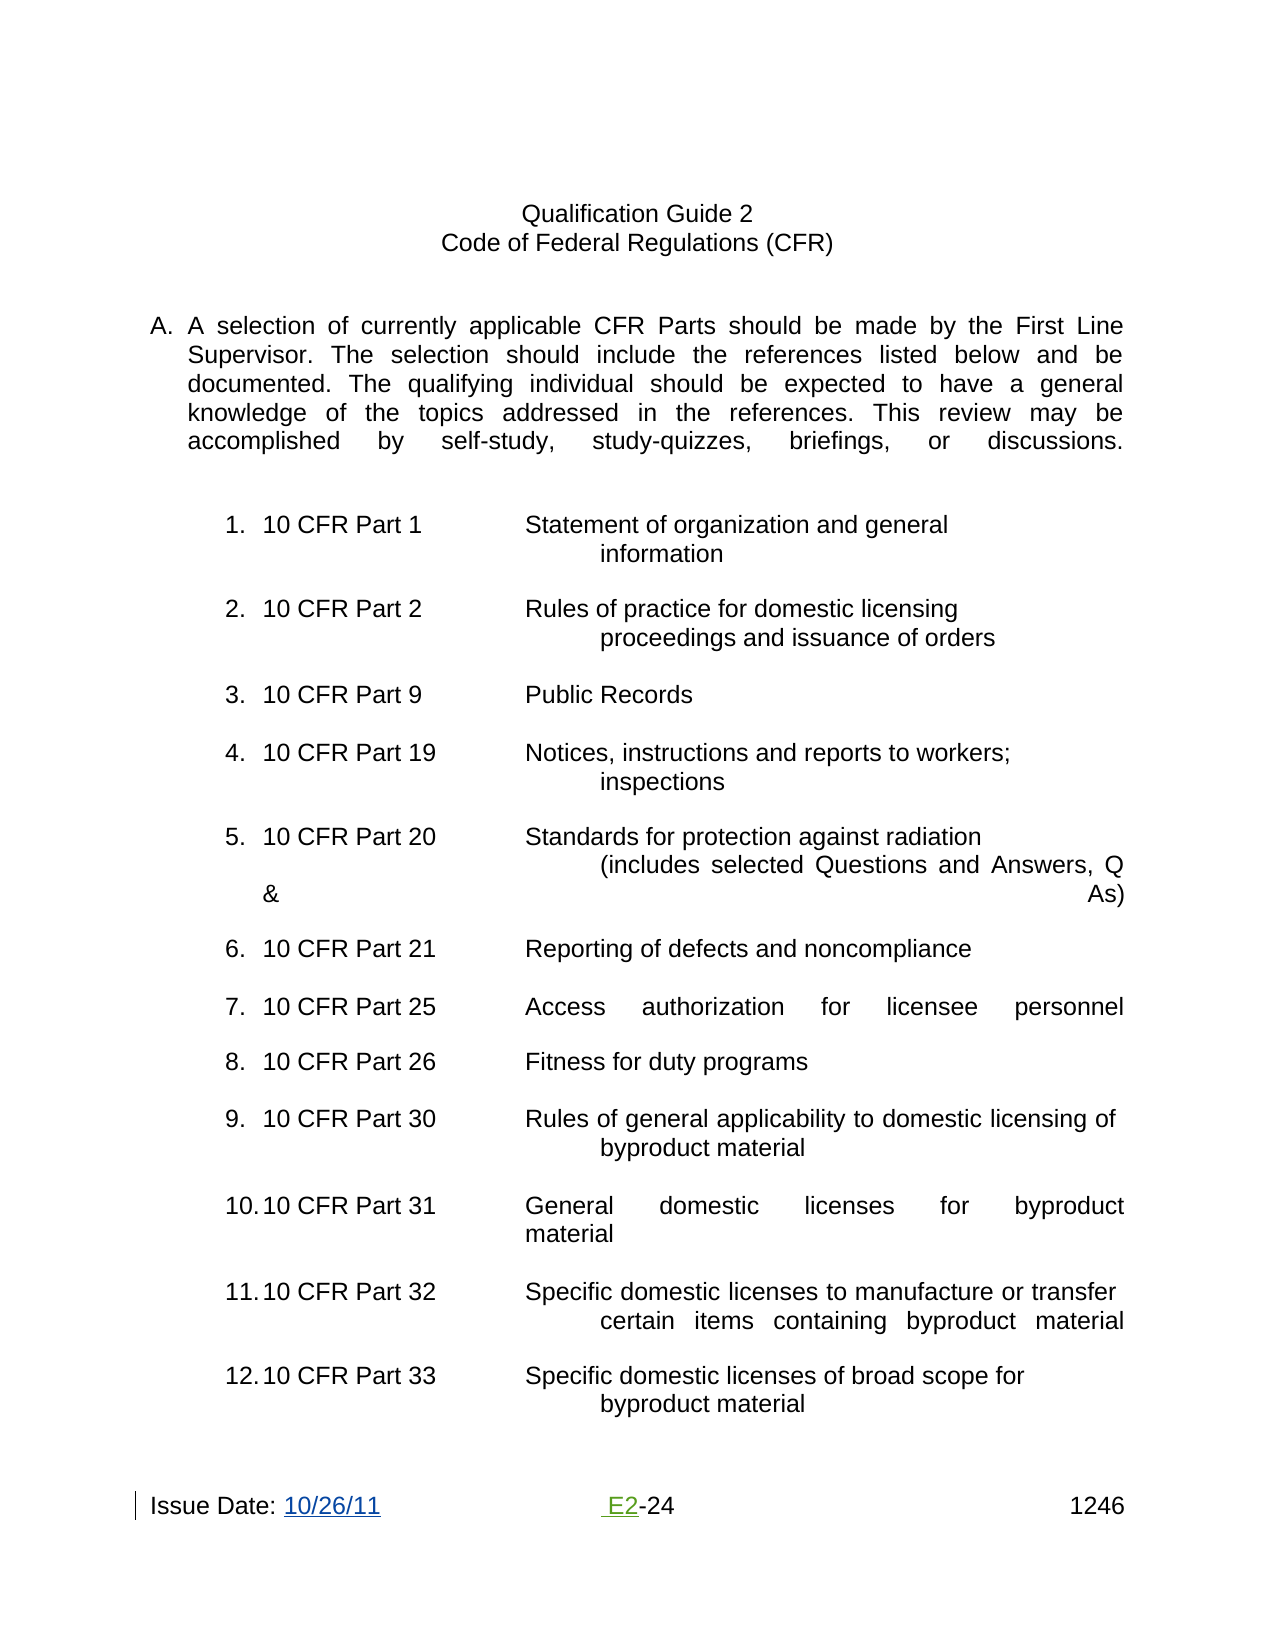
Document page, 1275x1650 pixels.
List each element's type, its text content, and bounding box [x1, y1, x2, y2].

list 10 CFR Part 25 Access authorization for licensee personnel [225, 992, 1125, 1047]
list 10 CFR Part 26 Fitness for duty programs [225, 1047, 1125, 1076]
text Code of Federal Regulations (CFR) [150, 227, 1125, 283]
list 10 CFR Part 33 Specific domestic licenses of broad scope for byproduct material [225, 1361, 1125, 1418]
list A selection of currently applicable CFR Parts should be made by the First Line Supervisor. The selection should include the references listed below and be documented. The qualifying individual should be expected to have a general knowledge of the topics addressed in the references. This review may be accomplished by self-study, study-quizzes, briefings, or discussions. [150, 311, 1125, 510]
list 10 CFR Part 2 Rules of practice for domestic licensing proceedings and issuance of orders [225, 594, 1125, 652]
list 10 CFR Part 31 General domestic licenses for byproduct material [225, 1191, 1125, 1248]
text Qualification Guide 2 [150, 199, 1125, 227]
list 10 CFR Part 19 Notices, instructions and reports to workers; inspections [225, 738, 1125, 822]
list 10 CFR Part 9 Public Records [225, 680, 1125, 709]
list 10 CFR Part 1 Statement of organization and general information [225, 510, 1125, 594]
list 10 CFR Part 30 Rules of general applicability to domestic licensing of byproduct material [225, 1104, 1125, 1162]
list 10 CFR Part 32 Specific domestic licenses to manufacture or transfer certain items containing byproduct material [225, 1277, 1125, 1361]
list 10 CFR Part 20 Standards for protection against radiation (includes selected Questions and Answers, Q & As) [225, 822, 1125, 934]
list 10 CFR Part 21 Reporting of defects and noncompliance [225, 934, 1125, 963]
